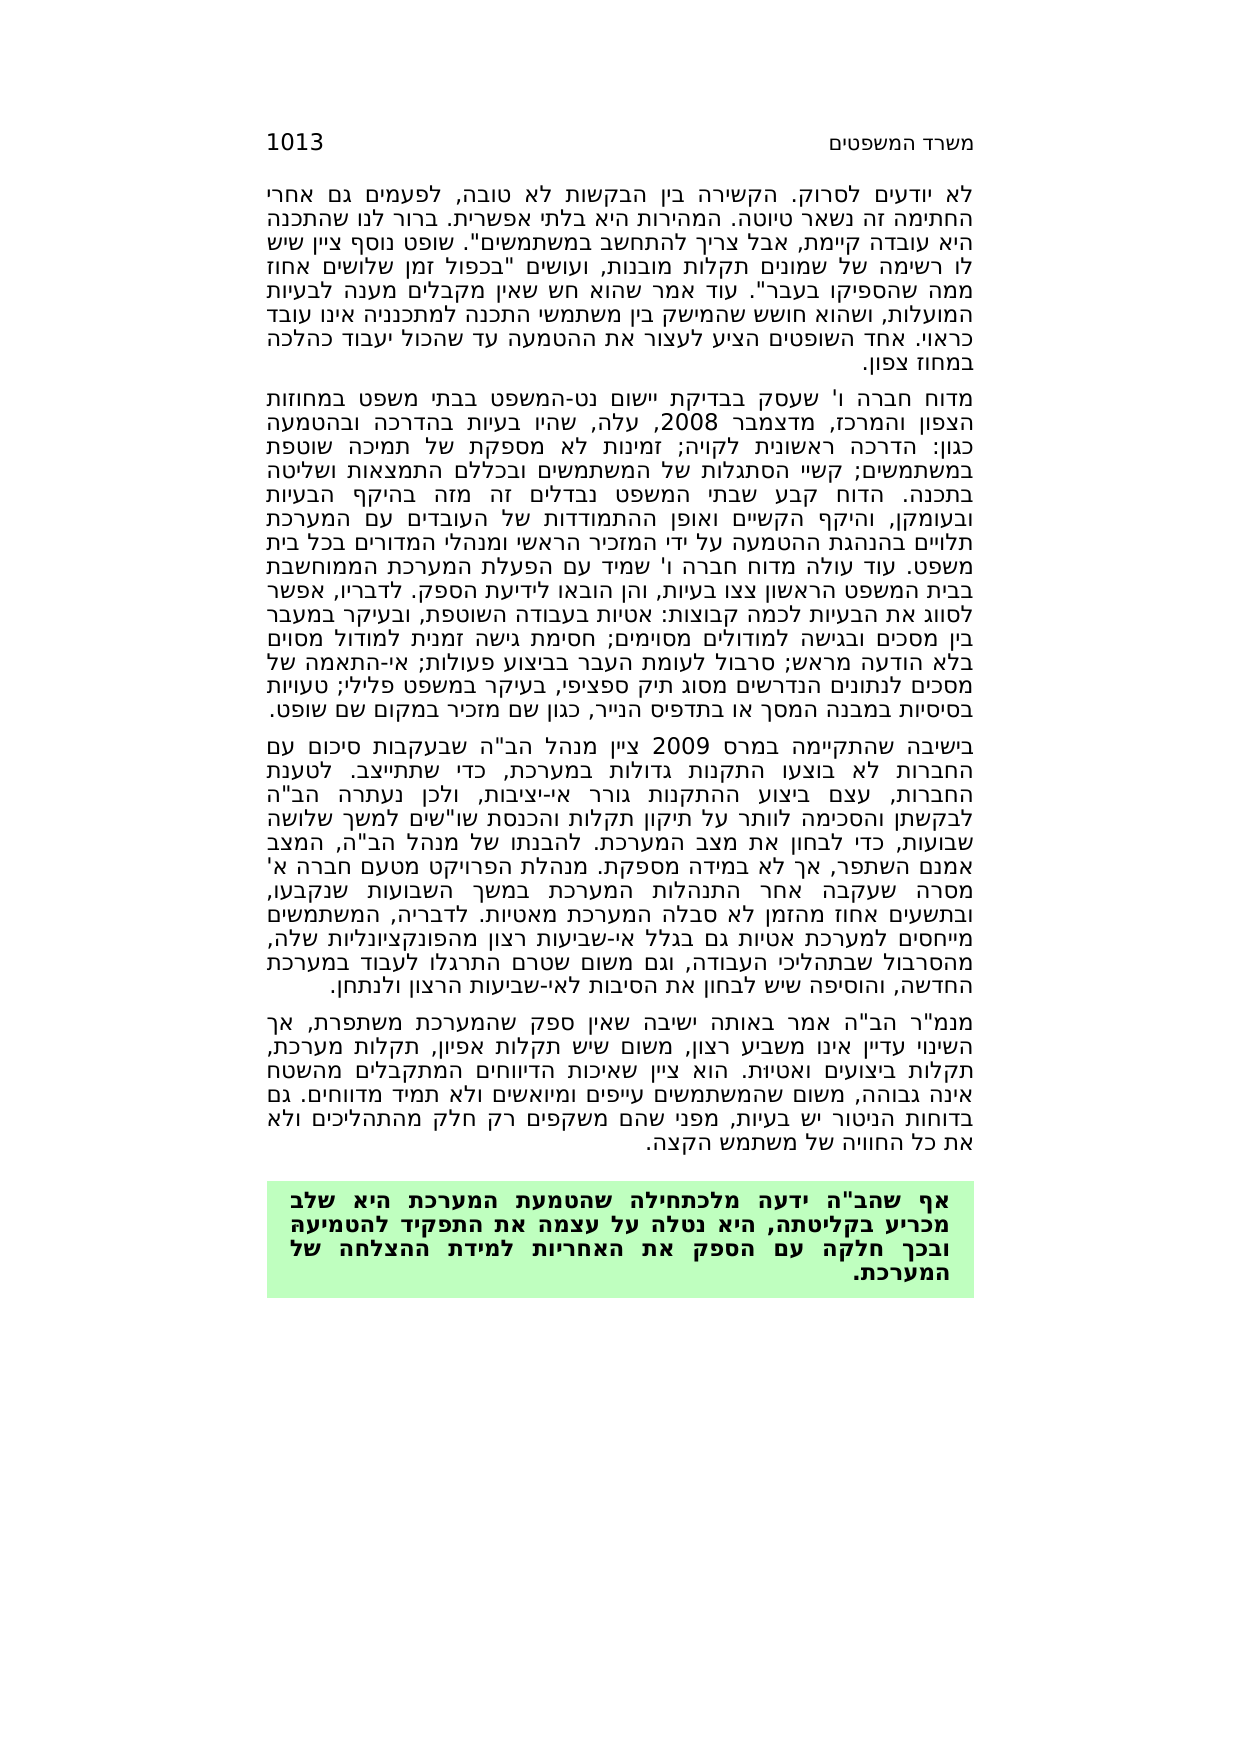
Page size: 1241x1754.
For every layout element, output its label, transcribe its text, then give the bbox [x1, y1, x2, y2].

text מדוח חברה ו' שעסק בבדיקת יישום נט-המשפט בבתי משפט במחוזות הצפון והמרכז, מדצמבר 2008, עלה, שהיו בעיות בהדרכה ובהטמעה כגון: הדרכה ראשונית לקויה; זמינות לא מספקת של תמיכה שוטפת במשתמשים; קשיי הסתגלות של המשתמשים ובכללם התמצאות ושליטה בתכנה. הדוח קבע שבתי המשפט נבדלים זה מזה בהיקף הבעיות ובעומקן, והיקף הקשיים ואופן ההתמודדות של העובדים עם המערכת תלויים בהנהגת ההטמעה על ידי המזכיר הראשי ומנהלי המדורים בכל בית משפט. עוד עולה מדוח חברה ו' שמיד עם הפעלת המערכת הממוחשבת בבית המשפט הראשון צצו בעיות, והן הובאו לידיעת הספק. לדבריו, אפשר לסווג את הבעיות לכמה קבוצות: אטיות בעבודה השוטפת, ובעיקר במעבר בין מסכים ובגישה למודולים מסוימים; חסימת גישה זמנית למודול מסוים בלא הודעה מראש; סרבול לעומת העבר בביצוע פעולות; אי-התאמה של מסכים לנתונים הנדרשים מסוג תיק ספציפי, בעיקר במשפט פלילי; טעויות בסיסיות במבנה המסך או בתדפיס הנייר, כגון שם מזכיר במקום שם שופט. [266, 387, 974, 723]
text בישיבה שהתקיימה במרס 2009 ציין מנהל הב"ה שבעקבות סיכום עם החברות לא בוצעו התקנות גדולות במערכת, כדי שתתייצב. לטענת החברות, עצם ביצוע ההתקנות גורר אי-יציבות, ולכן נעתרה הב"ה לבקשתן והסכימה לוותר על תיקון תקלות והכנסת שו"שים למשך שלושה שבועות, כדי לבחון את מצב המערכת. להבנתו של מנהל הב"ה, המצב אמנם השתפר, אך לא במידה מספקת. מנהלת הפרויקט מטעם חברה א' מסרה שעקבה אחר התנהלות המערכת במשך השבועות שנקבעו, ובתשעים אחוז מהזמן לא סבלה המערכת מאטיות. לדבריה, המשתמשים מייחסים למערכת אטיות גם בגלל אי-שביעות רצון מהפונקציונליות שלה, מהסרבול שבתהליכי העבודה, וגם משום שטרם התרגלו לעבוד במערכת החדשה, והוסיפה שיש לבחון את הסיבות לאי-שביעות הרצון ולנתחן. [266, 735, 974, 999]
text אף שהב"ה ידעה מלכתחילה שהטמעת המערכת היא שלב מכריע בקליטתה, היא נטלה על עצמה את התפקיד להטמיעהּ ובכך חלקה עם הספק את האחריות למידת ההצלחה של המערכת. [267, 1181, 974, 1298]
text מנמ"ר הב"ה אמר באותה ישיבה שאין ספק שהמערכת משתפרת, אך השינוי עדיין אינו משביע רצון, משום שיש תקלות אפיון, תקלות מערכת, תקלות ביצועים ואטיוּת. הוא ציין שאיכות הדיווחים המתקבלים מהשטח אינה גבוהה, משום שהמשתמשים עייפים ומיואשים ולא תמיד מדווחים. גם בדוחות הניטור יש בעיות, מפני שהם משקפים רק חלק מהתהליכים ולא את כל החוויה של משתמש הקצה. [266, 1011, 974, 1155]
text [266, 183, 974, 375]
